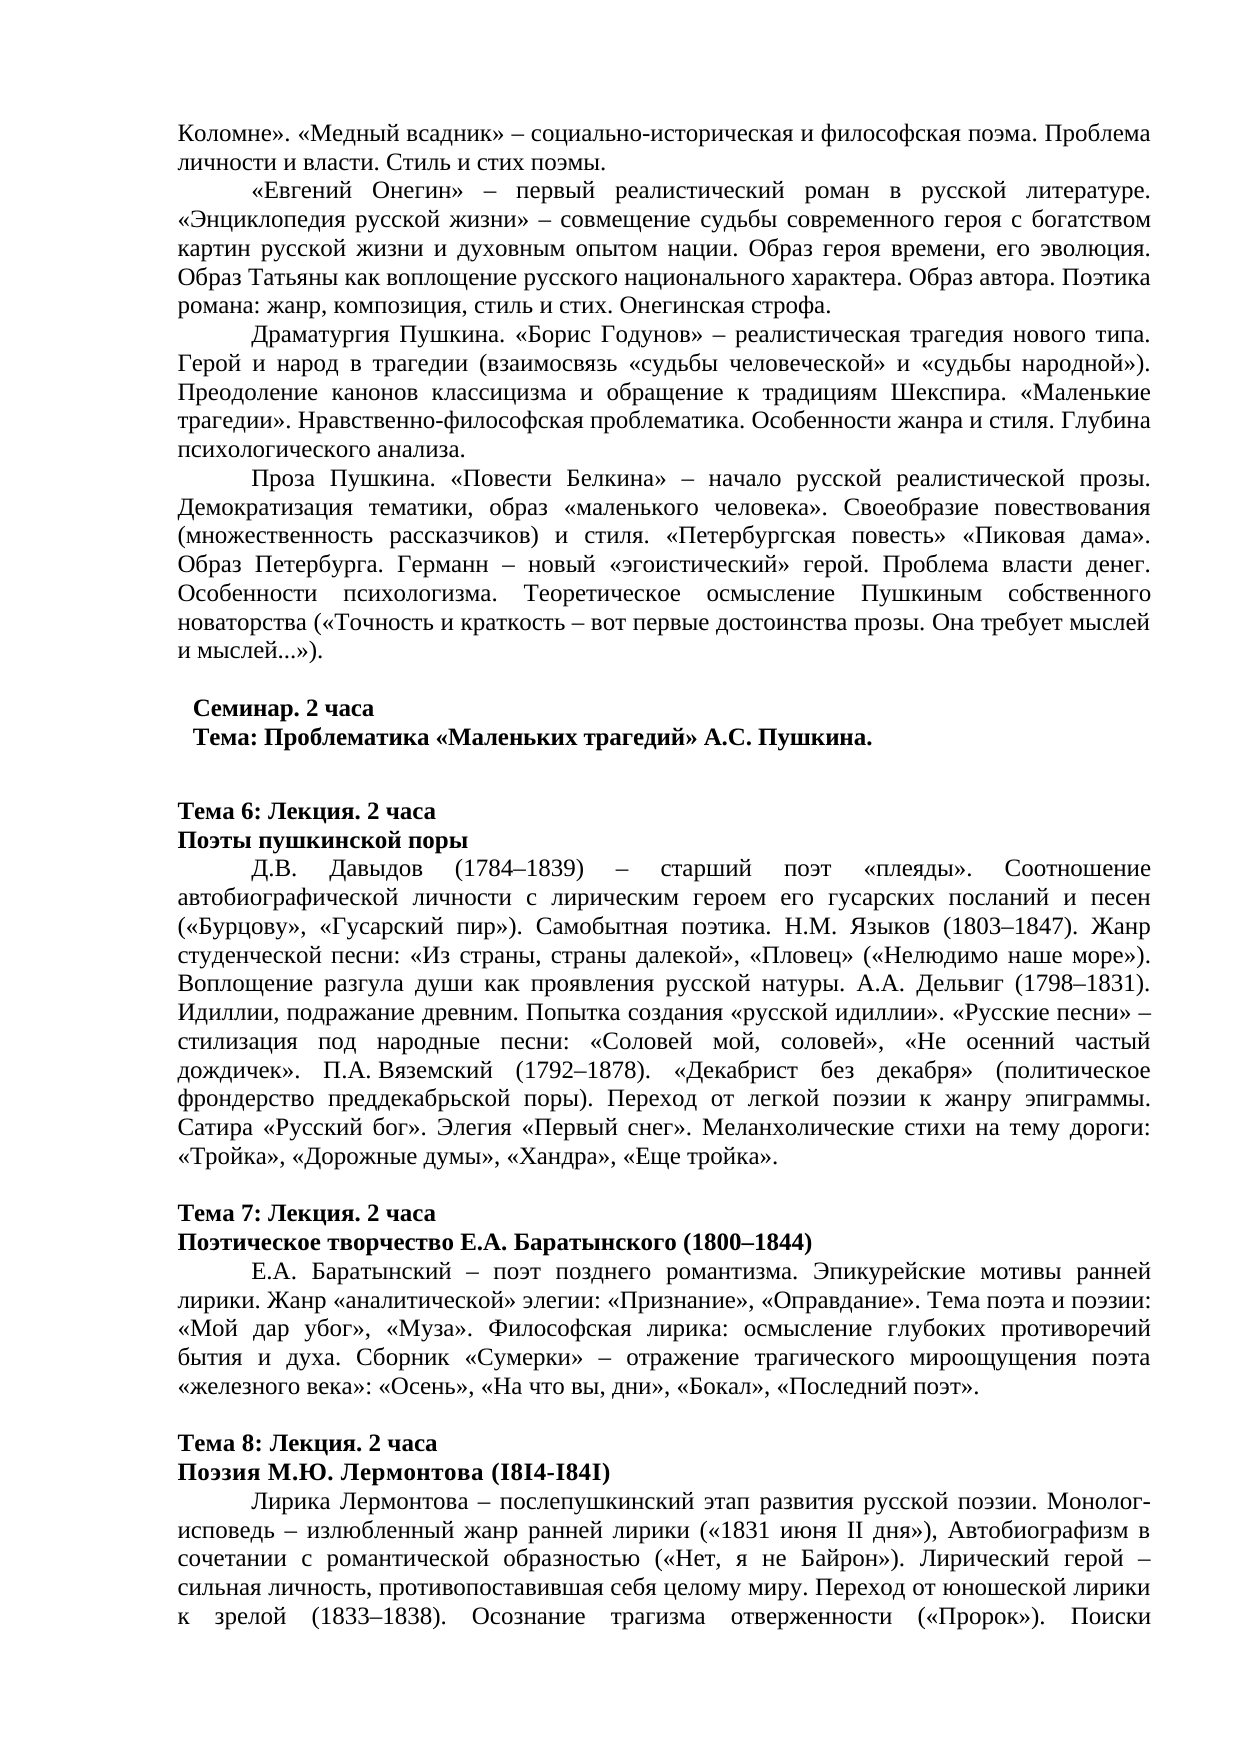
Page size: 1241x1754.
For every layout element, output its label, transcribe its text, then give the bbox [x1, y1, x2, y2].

list Тема 6: Лекция. 2 часа [177, 796, 1152, 825]
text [177, 1486, 1152, 1630]
text Тема: Проблематика «Маленьких трагедий» А.С. Пушкина. [177, 722, 1152, 751]
text Проза Пушкина. «Повести Белкина» – начало русской реалистической прозы. Демократизация тематики, образ «маленького человека». Своеобразие повествования (множественность рассказчиков) и стиля. «Петербургская повесть» «Пиковая дама». Образ Петербурга. Германн – новый «эгоистический» герой. Проблема власти денег. Особенности психологизма. Теоретическое осмысление Пушкиным собственного новаторства («Точность и краткость – вот первые достоинства прозы. Она требует мыслей и мыслей...»). [177, 463, 1152, 664]
text Тема 7: Лекция. 2 часа [177, 1198, 1152, 1227]
text Семинар. 2 часа [177, 693, 1152, 722]
subtitle Поэты пушкинской поры [177, 825, 1152, 853]
text Поэтическое творчество Е.А. Баратынского (1800–1844) [177, 1227, 1152, 1256]
text Е.А. Баратынский – поэт позднего романтизма. Эпикурейские мотивы ранней лирики. Жанр «аналитической» элегии: «Признание», «Оправдание». Тема поэта и поэзии: «Мой дар убог», «Муза». Философская лирика: осмысление глубоких противоречий бытия и духа. Сборник «Сумерки» – отражение трагического мироощущения поэта «железного века»: «Осень», «На что вы, дни», «Бокал», «Последний поэт». [177, 1256, 1152, 1400]
text «Евгений Онегин» – первый реалистический роман в русской литературе. «Энциклопедия русской жизни» – совмещение судьбы современного героя с богатством картин русской жизни и духовным опытом нации. Образ героя времени, его эволюция. Образ Татьяны как воплощение русского национального характера. Образ автора. Поэтика романа: жанр, композиция, стиль и стих. Онегинская строфа. [177, 176, 1152, 319]
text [177, 118, 1152, 176]
text Д.В. Давыдов (1784–1839) – старший поэт «плеяды». Соотношение автобиографической личности с лирическим героем его гусарских посланий и песен («Бурцову», «Гусарский пир»). Самобытная поэтика. Н.M. Языков (1803–1847). Жанр студенческой песни: «Из страны, страны далекой», «Пловец» («Нелюдимо наше море»). Воплощение разгула души как проявления русской натуры. А.А. Дельвиг (1798–1831). Идиллии, подражание древним. Попытка создания «русской идиллии». «Русские песни» – стилизация под народные песни: «Соловей мой, соловей», «Не осенний частый дождичек». П.А. Вяземский (1792–1878). «Декабрист без декабря» (политическое фрондерство преддекабрьской поры). Переход от легкой поэзии к жанру эпиграммы. Сатира «Русский бог». Элегия «Первый снег». Меланхолические стихи на тему дороги: «Тройка», «Дорожные думы», «Хандра», «Еще тройка». [177, 853, 1152, 1170]
text Тема 8: Лекция. 2 часа [177, 1428, 1152, 1457]
text Драматургия Пушкина. «Борис Годунов» – реалистическая трагедия нового типа. Герой и народ в трагедии (взаимосвязь «судьбы человеческой» и «судьбы народной»). Преодоление канонов классицизма и обращение к традициям Шекспира. «Маленькие трагедии». Нравственно-философская проблематика. Особенности жанра и стиля. Глубина психологического анализа. [177, 319, 1152, 463]
text Поэзия М.Ю. Лермонтова (I8I4-I84I) [177, 1457, 1152, 1486]
